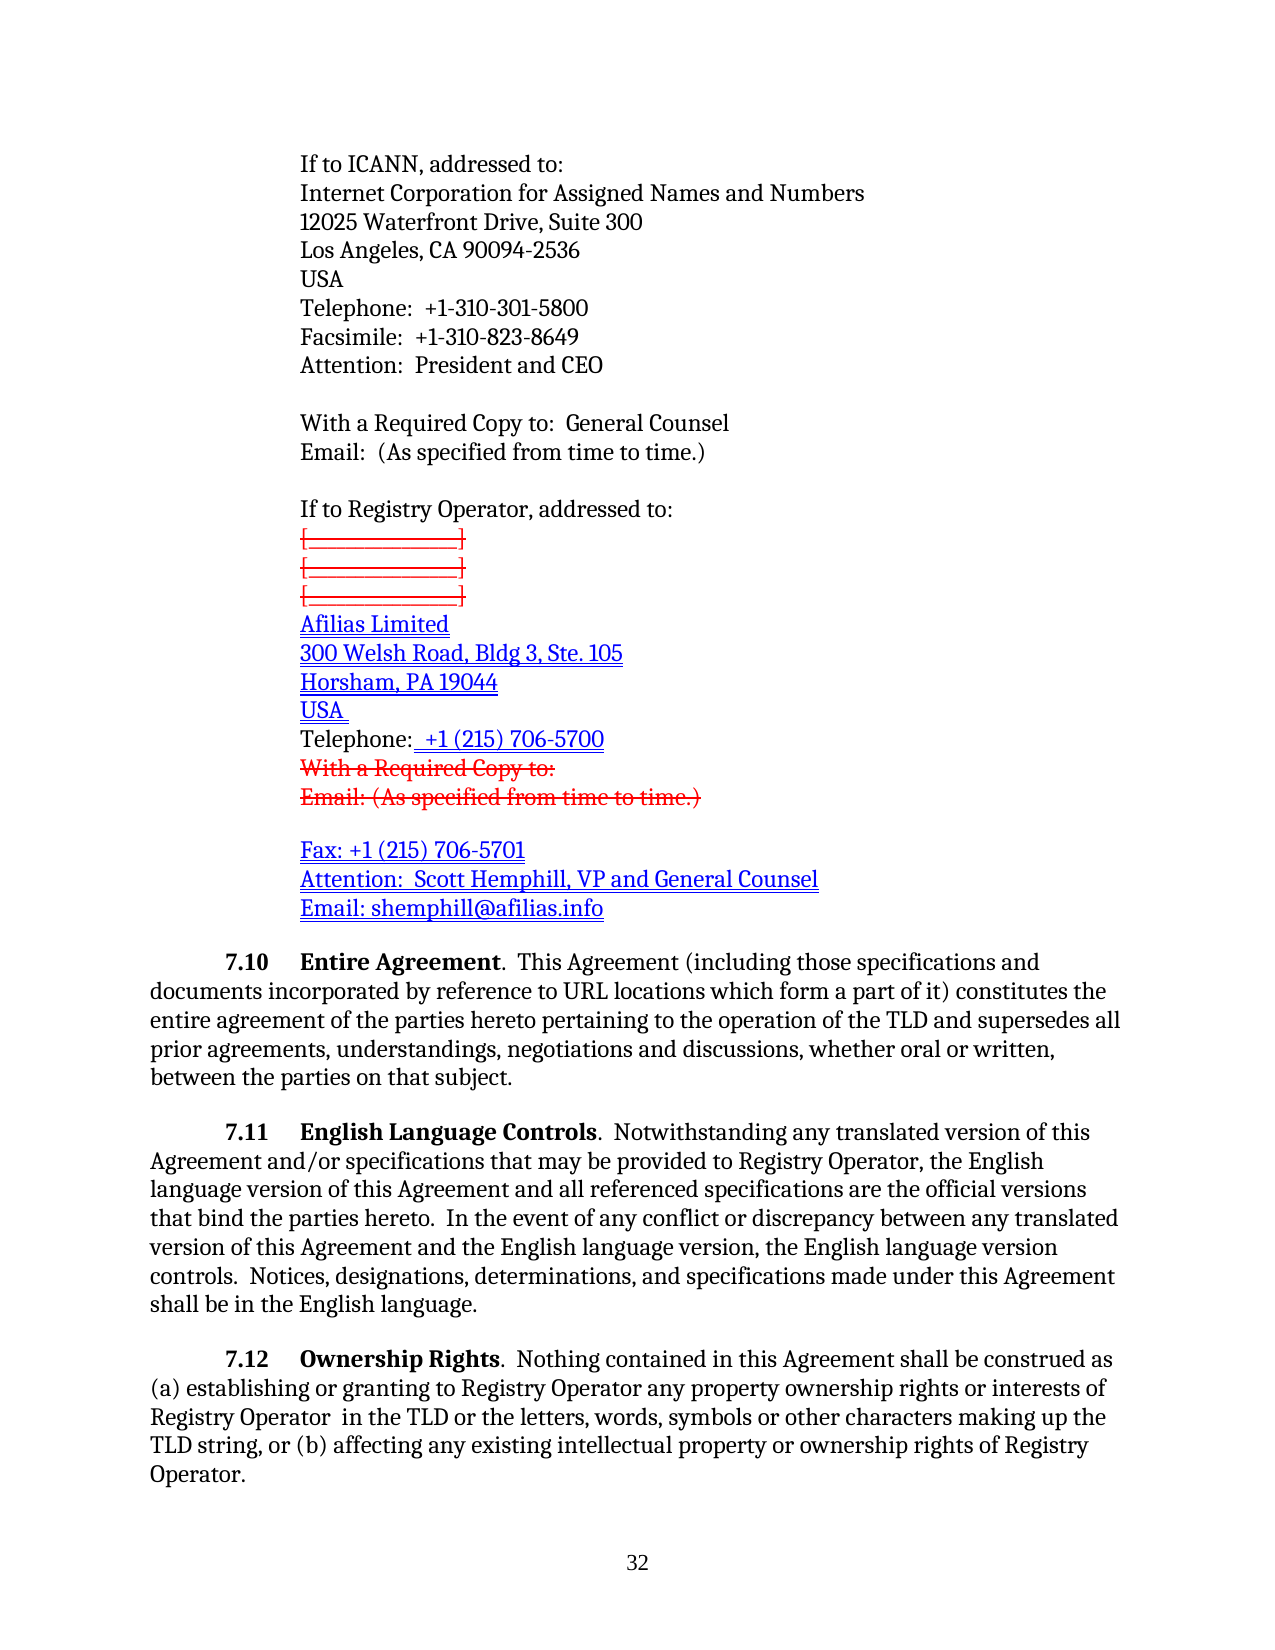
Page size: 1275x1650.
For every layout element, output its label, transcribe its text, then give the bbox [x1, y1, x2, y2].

text Horsham, PA 19044 [300, 667, 1125, 696]
text If to ICANN, addressed to: Internet Corporation for Assigned Names and Numbers 12025 Waterfront Drive, Suite 300 Los Angeles, CA 90094-2536 [300, 150, 1125, 265]
text Entire Agreement. This Agreement (including those specifications and documents incorporated by reference to URL locations which form a part of it) constitutes the entire agreement of the parties hereto pertaining to the operation of the TLD and supersedes all prior agreements, understandings, negotiations and discussions, whether oral or written, between the parties on that subject. [150, 947, 1125, 1092]
text Telephone: +1 (215) 706-5700 [300, 725, 1125, 754]
text USA [300, 696, 1125, 725]
text USA Telephone: +1-310-301-5800 Facsimile: +1-310-823-8649 Attention: President and CEO With a Required Copy to: General Counsel Email: (As specified from time to time.) If to Registry Operator, addressed to: [________________] [________________] [________________] Afilias Limited 300 Welsh Road, Bldg 3, Ste. 105 [300, 265, 1125, 667]
text Ownership Rights. Nothing contained in this Agreement shall be construed as (a) establishing or granting to Registry Operator any property ownership rights or interests of Registry Operator in the TLD or the letters, words, symbols or other characters making up the TLD string, or (b) affecting any existing intellectual property or ownership rights of Registry Operator. [150, 1344, 1125, 1489]
text Email: shemphill@afilias.info [300, 894, 1125, 922]
text Fax: +1 (215) 706-5701 Attention: Scott Hemphill, VP and General Counsel [300, 836, 1125, 894]
text English Language Controls. Notwithstanding any translated version of this Agreement and/or specifications that may be provided to Registry Operator, the English language version of this Agreement and all referenced specifications are the official versions that bind the parties hereto. In the event of any conflict or discrepancy between any translated version of this Agreement and the English language version, the English language version controls. Notices, designations, determinations, and specifications made under this Agreement shall be in the English language. [150, 1117, 1125, 1319]
text With a Required Copy to: Email: (As specified from time to time.) [300, 754, 1125, 811]
